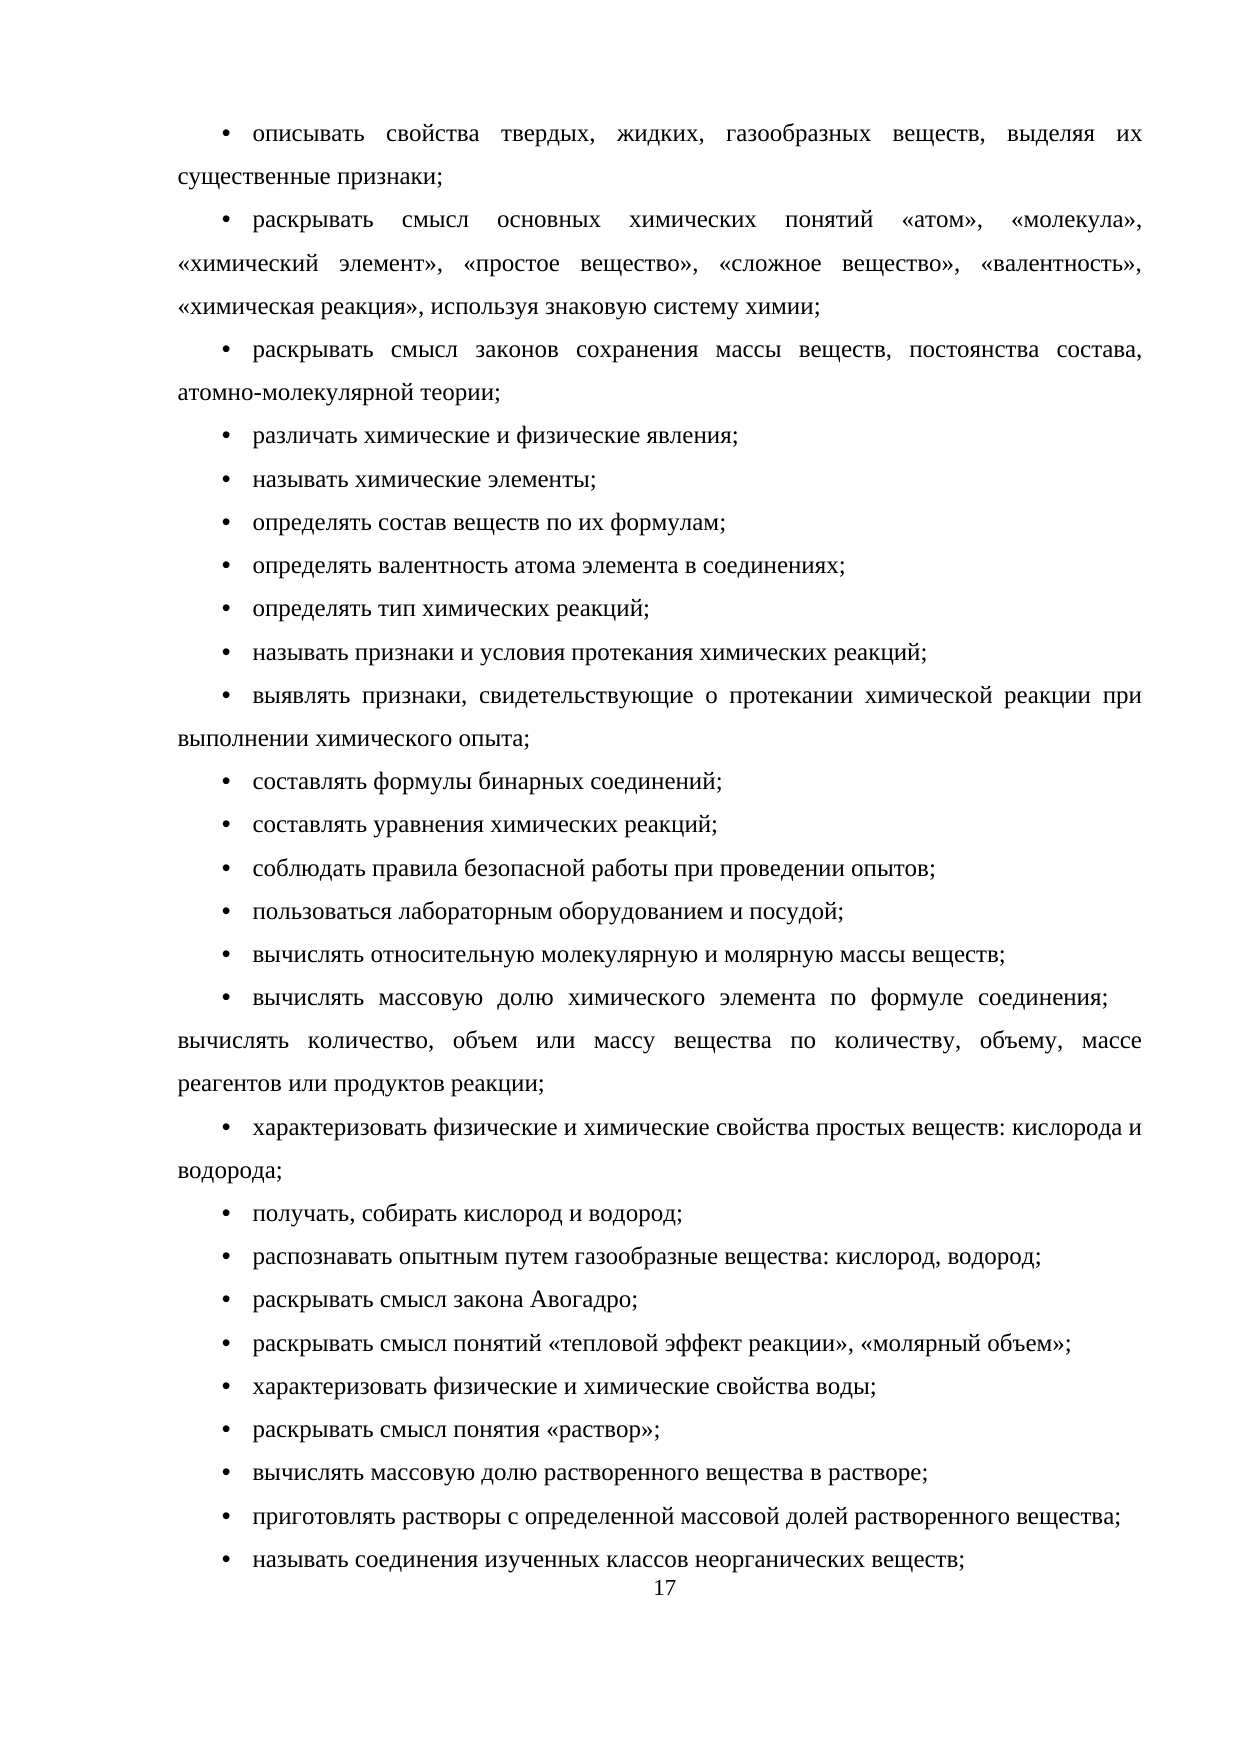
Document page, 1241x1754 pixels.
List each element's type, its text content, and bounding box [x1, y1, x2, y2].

list называть признаки и условия протекания химических реакций; [177, 636, 1143, 665]
list выявлять признаки, свидетельствующие о протекании химической реакции при выполнении химического опыта; [177, 680, 1143, 752]
list характеризовать физические и химические свойства воды; [177, 1371, 1143, 1400]
list составлять уравнения химических реакций; [177, 809, 1143, 838]
list характеризовать физические и химические свойства простых веществ: кислорода и водорода; [177, 1112, 1143, 1184]
list раскрывать смысл понятий «тепловой эффект реакции», «молярный объем»; [177, 1328, 1143, 1357]
list раскрывать смысл закона Авогадро; [177, 1284, 1143, 1313]
list раскрывать смысл законов сохранения массы веществ, постоянства состава, атомно-молекулярной теории; [177, 334, 1143, 406]
list соблюдать правила безопасной работы при проведении опытов; [177, 852, 1143, 881]
list называть химические элементы; [177, 463, 1143, 492]
list раскрывать смысл основных химических понятий «атом», «молекула», «химический элемент», «простое вещество», «сложное вещество», «валентность», «химическая реакция», используя знаковую систему химии; [177, 204, 1143, 319]
list приготовлять растворы с определенной массовой долей растворенного вещества; [177, 1501, 1143, 1529]
list составлять формулы бинарных соединений; [177, 766, 1143, 795]
list называть соединения изученных классов неорганических веществ; [177, 1544, 1143, 1573]
list пользоваться лабораторным оборудованием и посудой; [177, 896, 1143, 924]
list определять валентность атома элемента в соединениях; [177, 550, 1143, 579]
list описывать свойства твердых, жидких, газообразных веществ, выделяя их существенные признаки; [177, 118, 1143, 190]
list определять тип химических реакций; [177, 593, 1143, 622]
list раскрывать смысл понятия «раствор»; [177, 1414, 1143, 1443]
list определять состав веществ по их формулам; [177, 507, 1143, 536]
list получать, собирать кислород и водород; [177, 1198, 1143, 1227]
list вычислять массовую долю химического элемента по формуле соединения;  вычислять количество, объем или массу вещества по количеству, объему, массе реагентов или продуктов реакции; [177, 982, 1143, 1097]
list вычислять относительную молекулярную и молярную массы веществ; [177, 939, 1143, 968]
list распознавать опытным путем газообразные вещества: кислород, водород; [177, 1241, 1143, 1270]
list различать химические и физические явления; [177, 420, 1143, 449]
list вычислять массовую долю растворенного вещества в растворе; [177, 1457, 1143, 1486]
